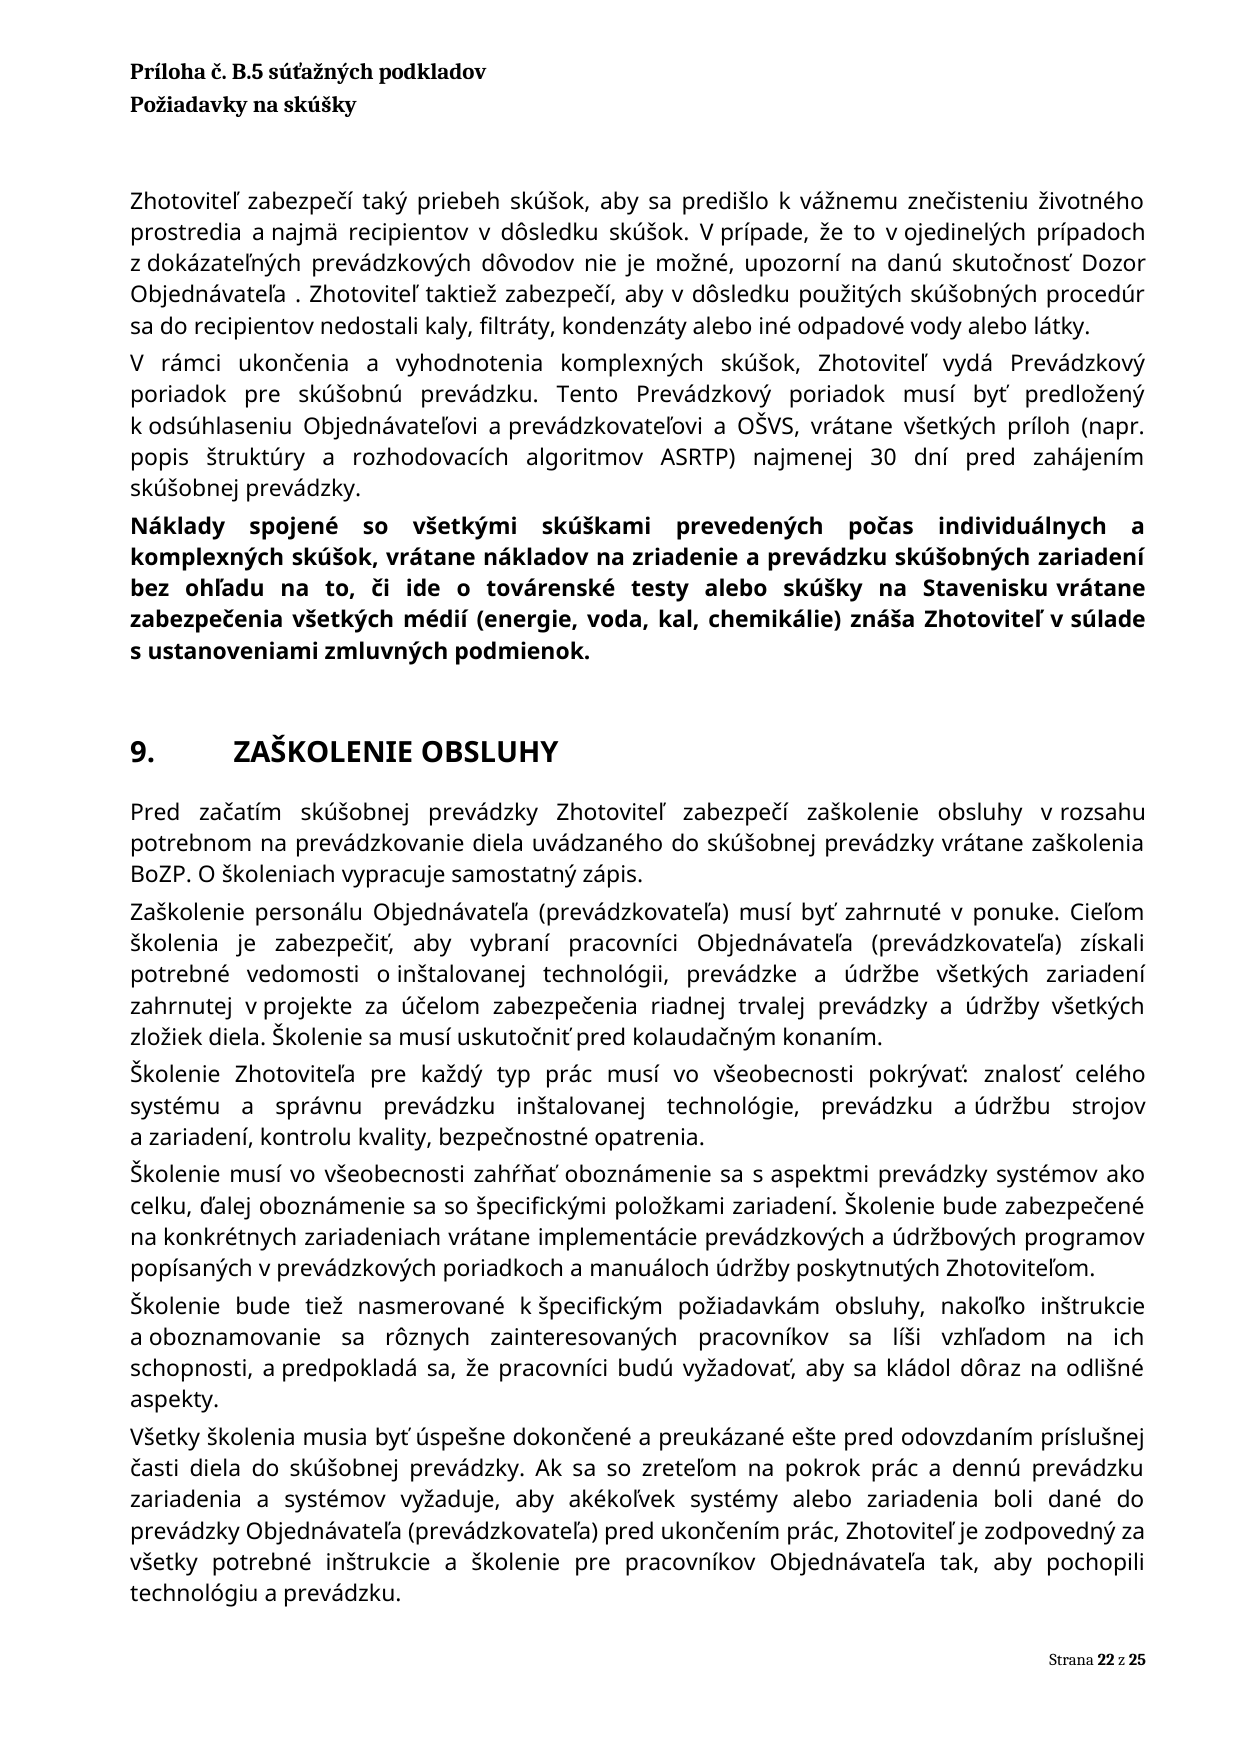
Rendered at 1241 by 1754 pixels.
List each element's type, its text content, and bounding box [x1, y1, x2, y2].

subtitle Zaškolenie obsluhy [130, 731, 1146, 771]
text Pred začatím skúšobnej prevádzky Zhotoviteľ zabezpečí zaškolenie obsluhy v rozsahu potrebnom na prevádzkovanie diela uvádzaného do skúšobnej prevádzky vrátane zaškolenia BoZP. O školeniach vypracuje samostatný zápis. [130, 796, 1146, 890]
text Školenie Zhotoviteľa pre každý typ prác musí vo všeobecnosti pokrývať: znalosť celého systému a správnu prevádzku inštalovanej technológie, prevádzku a údržbu strojov a zariadení, kontrolu kvality, bezpečnostné opatrenia. [130, 1058, 1146, 1152]
text Školenie musí vo všeobecnosti zahŕňať oboznámenie sa s aspektmi prevádzky systémov ako celku, ďalej oboznámenie sa so špecifickými položkami zariadení. Školenie bude zabezpečené na konkrétnych zariadeniach vrátane implementácie prevádzkových a údržbových programov popísaných v prevádzkových poriadkoch a manuáloch údržby poskytnutých Zhotoviteľom. [130, 1158, 1146, 1283]
text Školenie bude tiež nasmerované k špecifickým požiadavkám obsluhy, nakoľko inštrukcie a oboznamovanie sa rôznych zainteresovaných pracovníkov sa líši vzhľadom na ich schopnosti, a predpokladá sa, že pracovníci budú vyžadovať, aby sa kládol dôraz na odlišné aspekty. [130, 1290, 1146, 1415]
text Zhotoviteľ zabezpečí taký priebeh skúšok, aby sa predišlo k vážnemu znečisteniu životného prostredia a najmä recipientov v dôsledku skúšok. V prípade, že to v ojedinelých prípadoch z dokázateľných prevádzkových dôvodov nie je možné, upozorní na danú skutočnosť Dozor Objednávateľa . Zhotoviteľ taktiež zabezpečí, aby v dôsledku použitých skúšobných procedúr sa do recipientov nedostali kaly, filtráty, kondenzáty alebo iné odpadové vody alebo látky. [130, 185, 1146, 341]
text Zaškolenie personálu Objednávateľa (prevádzkovateľa) musí byť zahrnuté v ponuke. Cieľom školenia je zabezpečiť, aby vybraní pracovníci Objednávateľa (prevádzkovateľa) získali potrebné vedomosti o inštalovanej technológii, prevádzke a údržbe všetkých zariadení zahrnutej v projekte za účelom zabezpečenia riadnej trvalej prevádzky a údržby všetkých zložiek diela. Školenie sa musí uskutočniť pred kolaudačným konaním. [130, 896, 1146, 1052]
text V rámci ukončenia a vyhodnotenia komplexných skúšok, Zhotoviteľ vydá Prevádzkový poriadok pre skúšobnú prevádzku. Tento Prevádzkový poriadok musí byť predložený k odsúhlaseniu Objednávateľovi a prevádzkovateľovi a OŠVS, vrátane všetkých príloh (napr. popis štruktúry a rozhodovacích algoritmov ASRTP) najmenej 30 dní pred zahájením skúšobnej prevádzky. [130, 347, 1146, 503]
text Všetky školenia musia byť úspešne dokončené a preukázané ešte pred odovzdaním príslušnej časti diela do skúšobnej prevádzky. Ak sa so zreteľom na pokrok prác a dennú prevádzku zariadenia a systémov vyžaduje, aby akékoľvek systémy alebo zariadenia boli dané do prevádzky Objednávateľa (prevádzkovateľa) pred ukončením prác, Zhotoviteľ je zodpovedný za všetky potrebné inštrukcie a školenie pre pracovníkov Objednávateľa tak, aby pochopili technológiu a prevádzku. [130, 1421, 1146, 1608]
text Náklady spojené so všetkými skúškami prevedených počas individuálnych a komplexných skúšok, vrátane nákladov na zriadenie a prevádzku skúšobných zariadení bez ohľadu na to, či ide o továrenské testy alebo skúšky na Stavenisku vrátane zabezpečenia všetkých médií (energie, voda, kal, chemikálie) znáša Zhotoviteľ v súlade s ustanoveniami zmluvných podmienok. [130, 510, 1146, 666]
